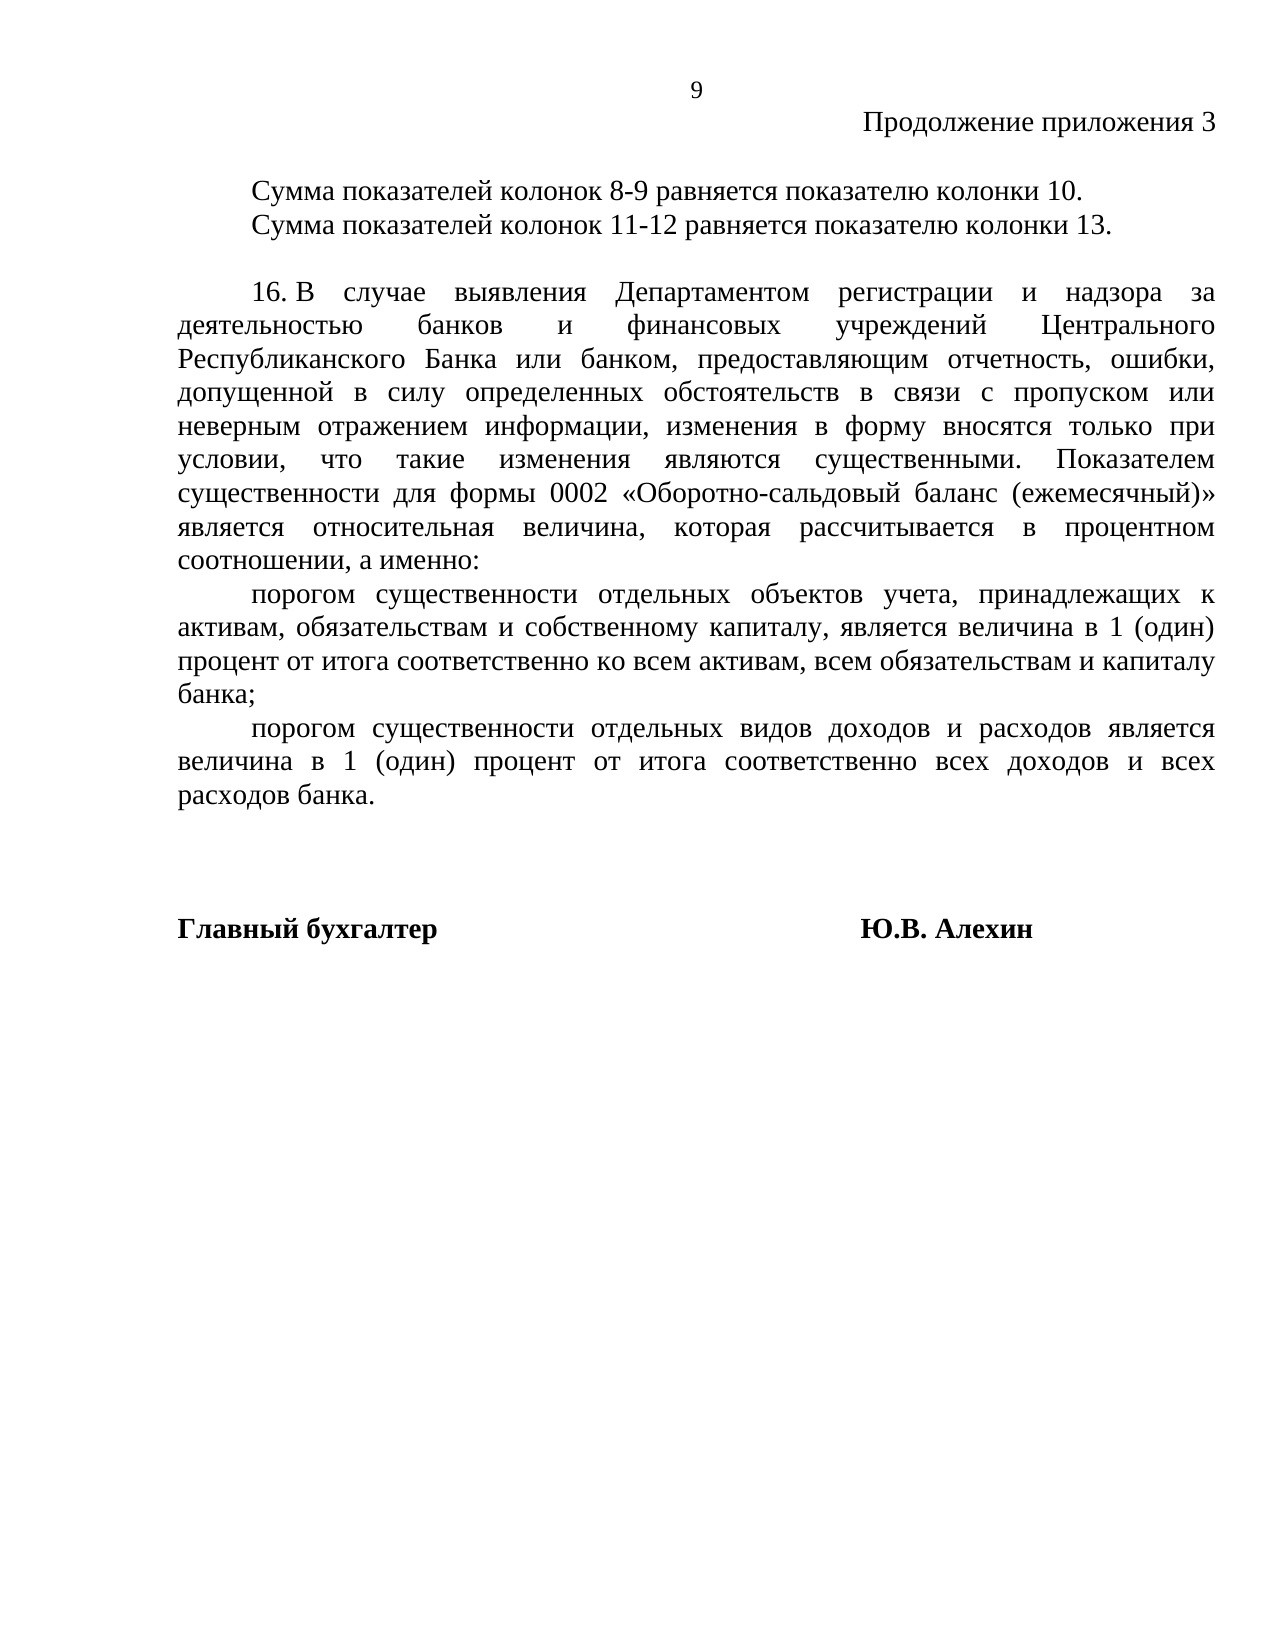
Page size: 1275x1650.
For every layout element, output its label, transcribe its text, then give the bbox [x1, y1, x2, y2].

text Главный бухгалтер Ю.В. Алехин [177, 911, 1216, 945]
list Сумма показателей колонок 8-9 равняется показателю колонки 10. [177, 173, 1216, 207]
subtitle В случае выявления Департаментом регистрации и надзора за деятельностью банков и финансовых учреждений Центрального Республиканского Банка или банком, предоставляющим отчетность, ошибки, допущенной в силу определенных обстоятельств в связи с пропуском или неверным отражением информации, изменения в форму вносятся только при условии, что такие изменения являются существенными. Показателем существенности для формы 0002 «Оборотно-сальдовый баланс (ежемесячный)» является относительная величина, которая рассчитывается в процентном соотношении, а именно: [177, 274, 1216, 576]
text порогом существенности отдельных объектов учета, принадлежащих к активам, обязательствам и собственному капиталу, является величина в 1 (один) процент от итога соответственно ко всем активам, всем обязательствам и капиталу банка; [177, 576, 1216, 710]
list Сумма показателей колонок 11-12 равняется показателю колонки 13. [177, 207, 1216, 240]
text порогом существенности отдельных видов доходов и расходов является величина в 1 (один) процент от итога соответственно всех доходов и всех расходов банка. [177, 710, 1216, 811]
